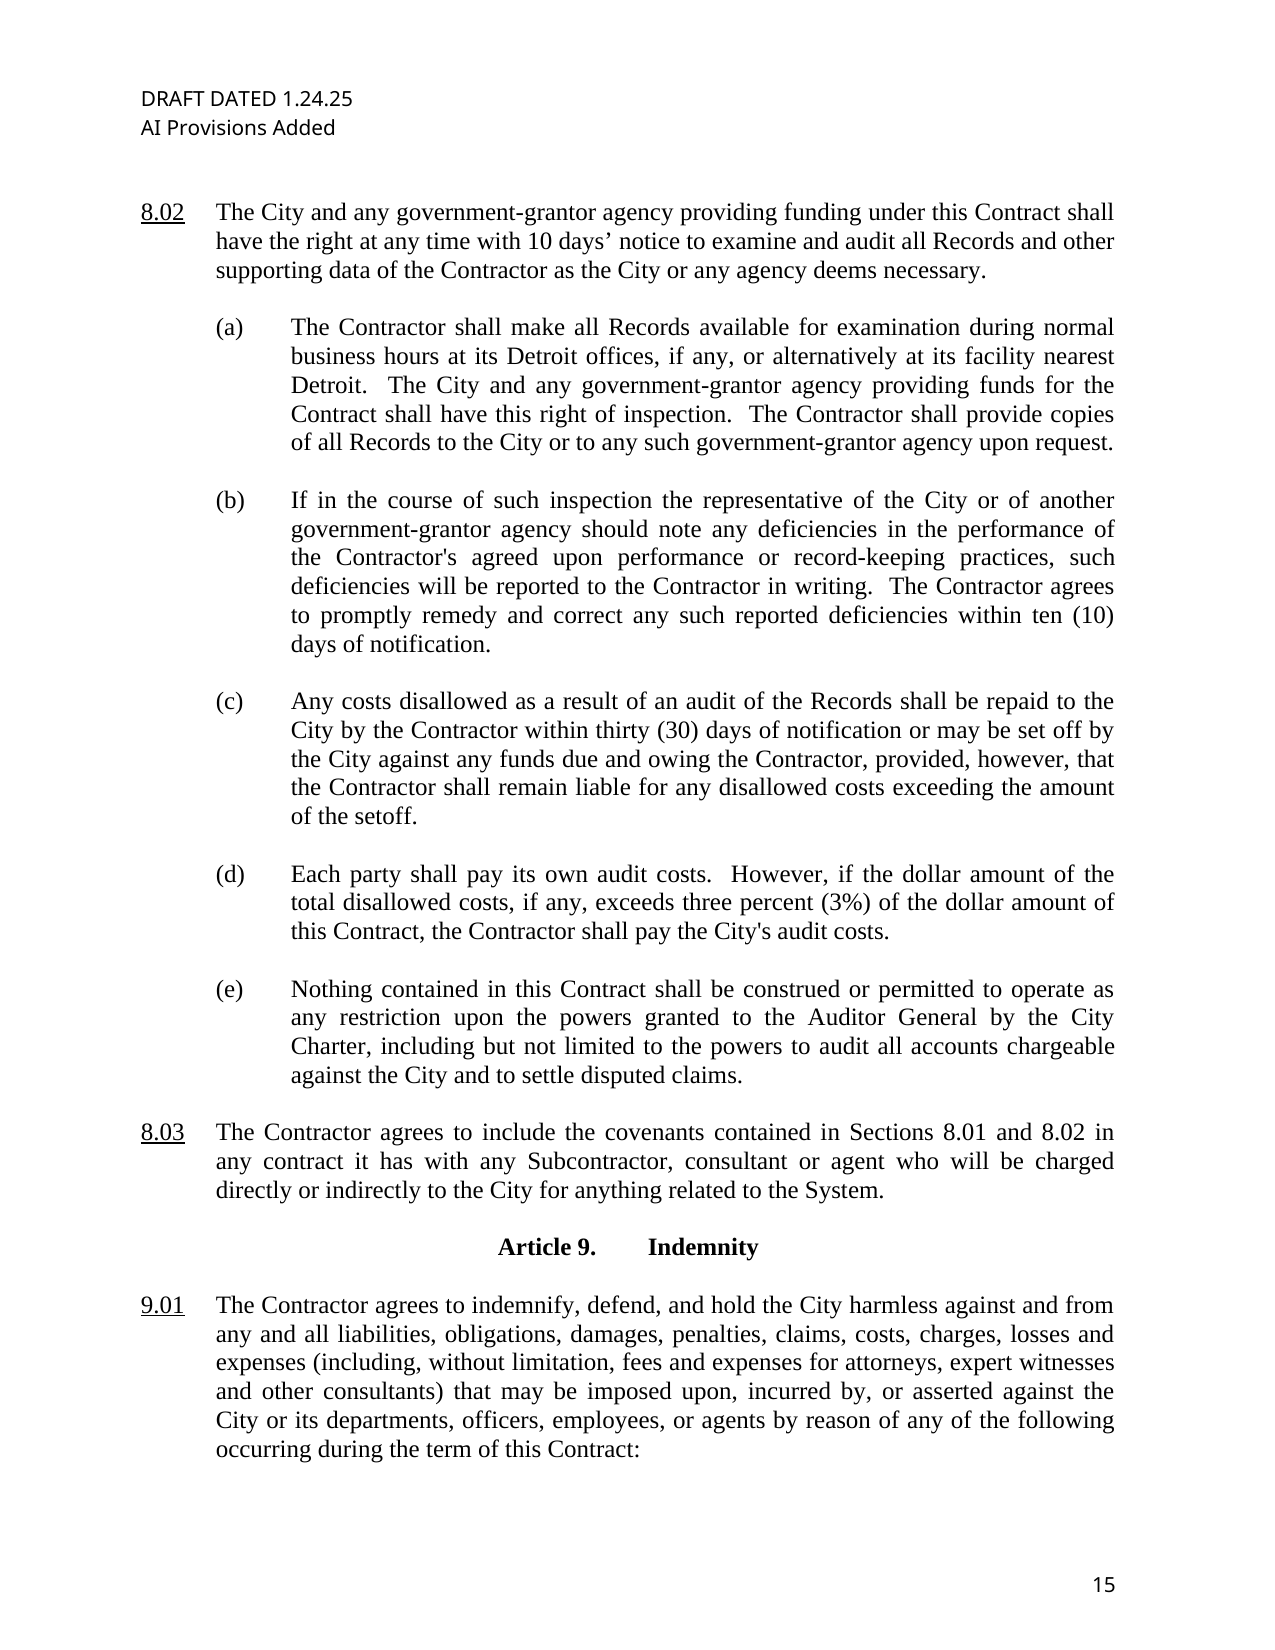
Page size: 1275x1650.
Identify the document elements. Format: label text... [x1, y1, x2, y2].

text (a) The Contractor shall make all Records available for examination during normal business hours at its Detroit offices, if any, or alternatively at its facility nearest Detroit. The City and any government-grantor agency providing funds for the Contract shall have this right of inspection. The Contractor shall provide copies of all Records to the City or to any such government-grantor agency upon request. [216, 312, 1116, 456]
text (b) If in the course of such inspection the representative of the City or of another government-grantor agency should note any deficiencies in the performance of the Contractor's agreed upon performance or record-keeping practices, such deficiencies will be reported to the Contractor in writing. The Contractor agrees to promptly remedy and correct any such reported deficiencies within ten (10) days of notification. [216, 485, 1116, 657]
text 9.01 The Contractor agrees to indemnify, defend, and hold the City harmless against and from any and all liabilities, obligations, damages, penalties, claims, costs, charges, losses and expenses (including, without limitation, fees and expenses for attorneys, expert witnesses and other consultants) that may be imposed upon, incurred by, or asserted against the City or its departments, officers, employees, or agents by reason of any of the following occurring during the term of this Contract: [141, 1290, 1116, 1462]
text (d) Each party shall pay its own audit costs. However, if the dollar amount of the total disallowed costs, if any, exceeds three percent (3%) of the dollar amount of this Contract, the Contractor shall pay the City's audit costs. [216, 859, 1116, 945]
text (e) Nothing contained in this Contract shall be construed or permitted to operate as any restriction upon the powers granted to the Auditor General by the City Charter, including but not limited to the powers to audit all accounts chargeable against the City and to settle disputed claims. [216, 974, 1116, 1089]
text (c) Any costs disallowed as a result of an audit of the Records shall be repaid to the City by the Contractor within thirty (30) days of notification or may be set off by the City against any funds due and owing the Contractor, provided, however, that the Contractor shall remain liable for any disallowed costs exceeding the amount of the setoff. [216, 686, 1116, 830]
text 8.02 The City and any government-grantor agency providing funding under this Contract shall have the right at any time with 10 days’ notice to examine and audit all Records and other supporting data of the Contractor as the City or any agency deems necessary. [141, 197, 1116, 284]
subtitle Article 9. Indemnity [141, 1232, 1116, 1261]
text 8.03 The Contractor agrees to include the covenants contained in Sections 8.01 and 8.02 in any contract it has with any Subcontractor, consultant or agent who will be charged directly or indirectly to the City for anything related to the System. [141, 1117, 1116, 1204]
